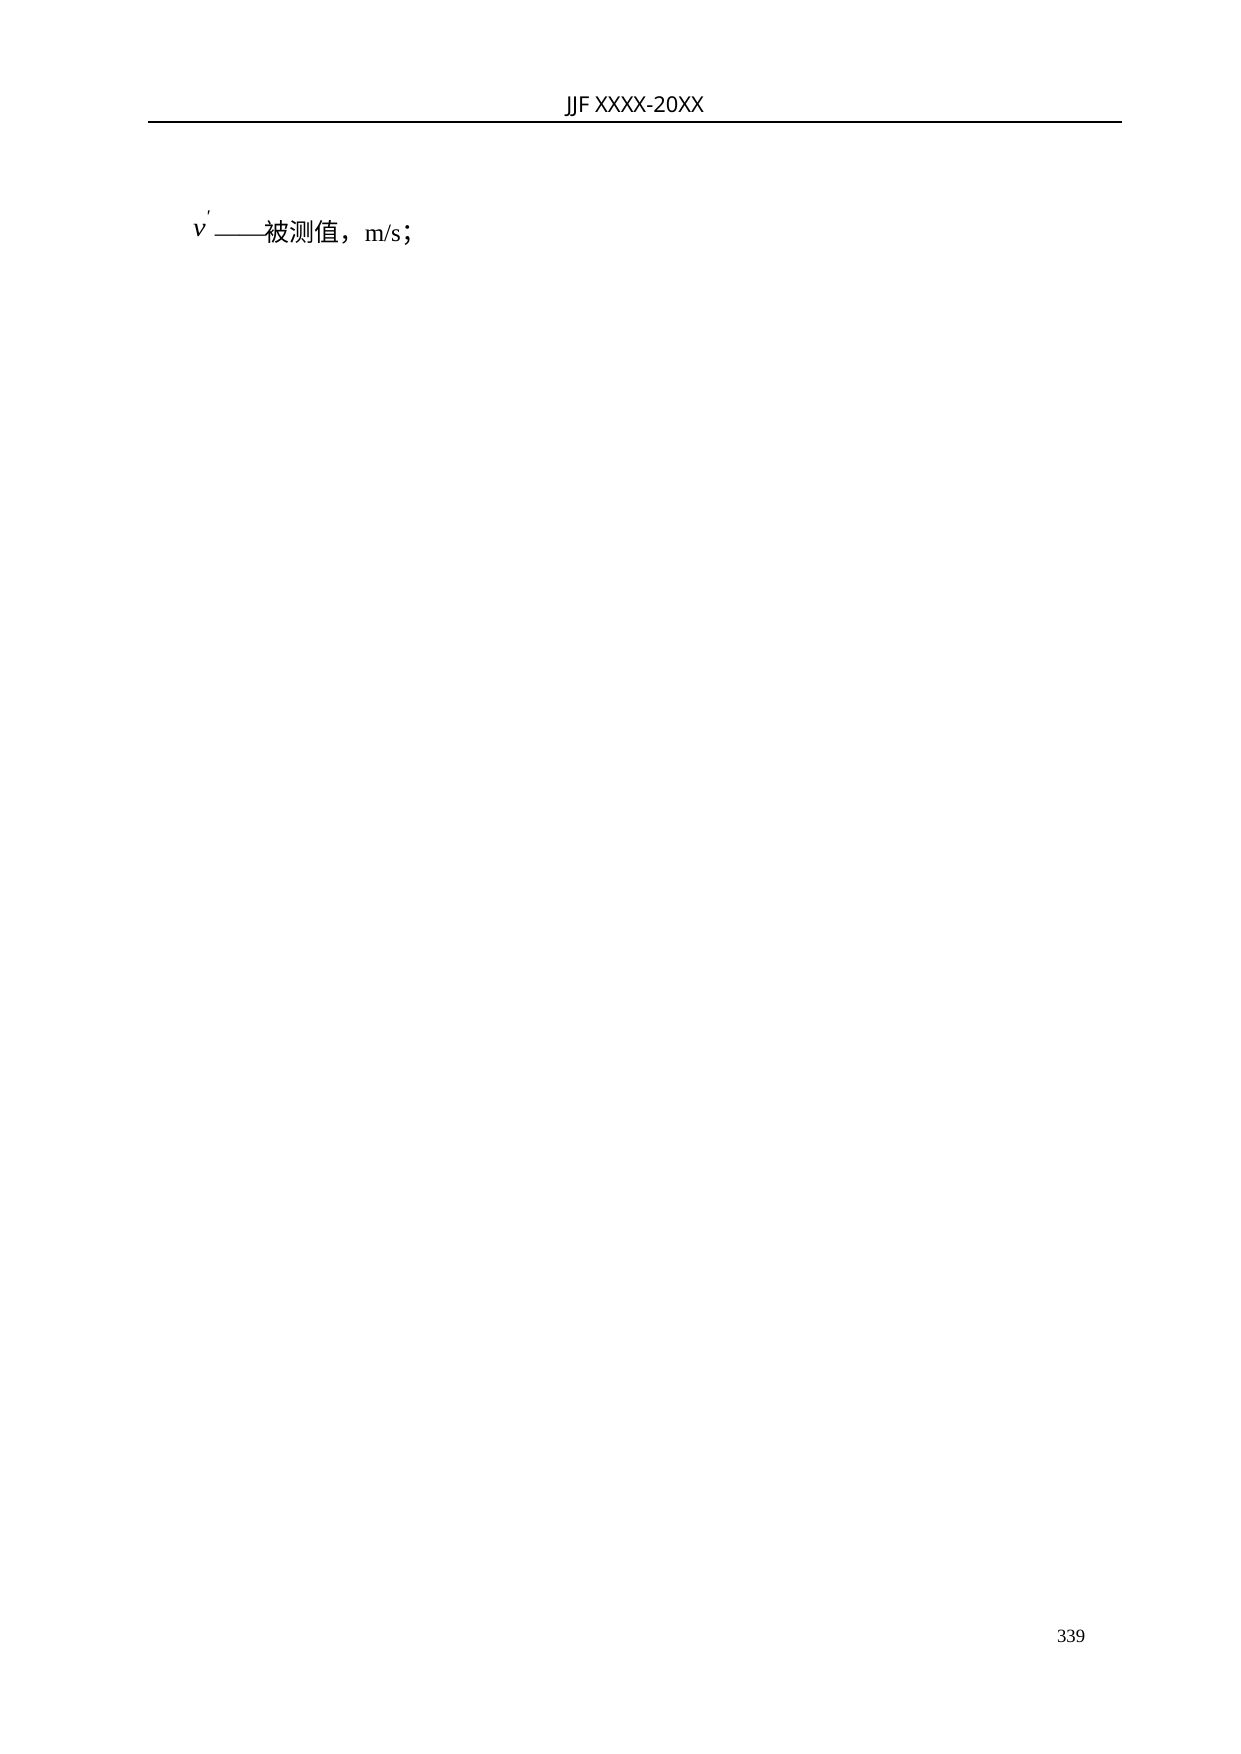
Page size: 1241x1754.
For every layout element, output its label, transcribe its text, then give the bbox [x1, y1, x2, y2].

text ——被测值，m/s； [148, 196, 1122, 261]
